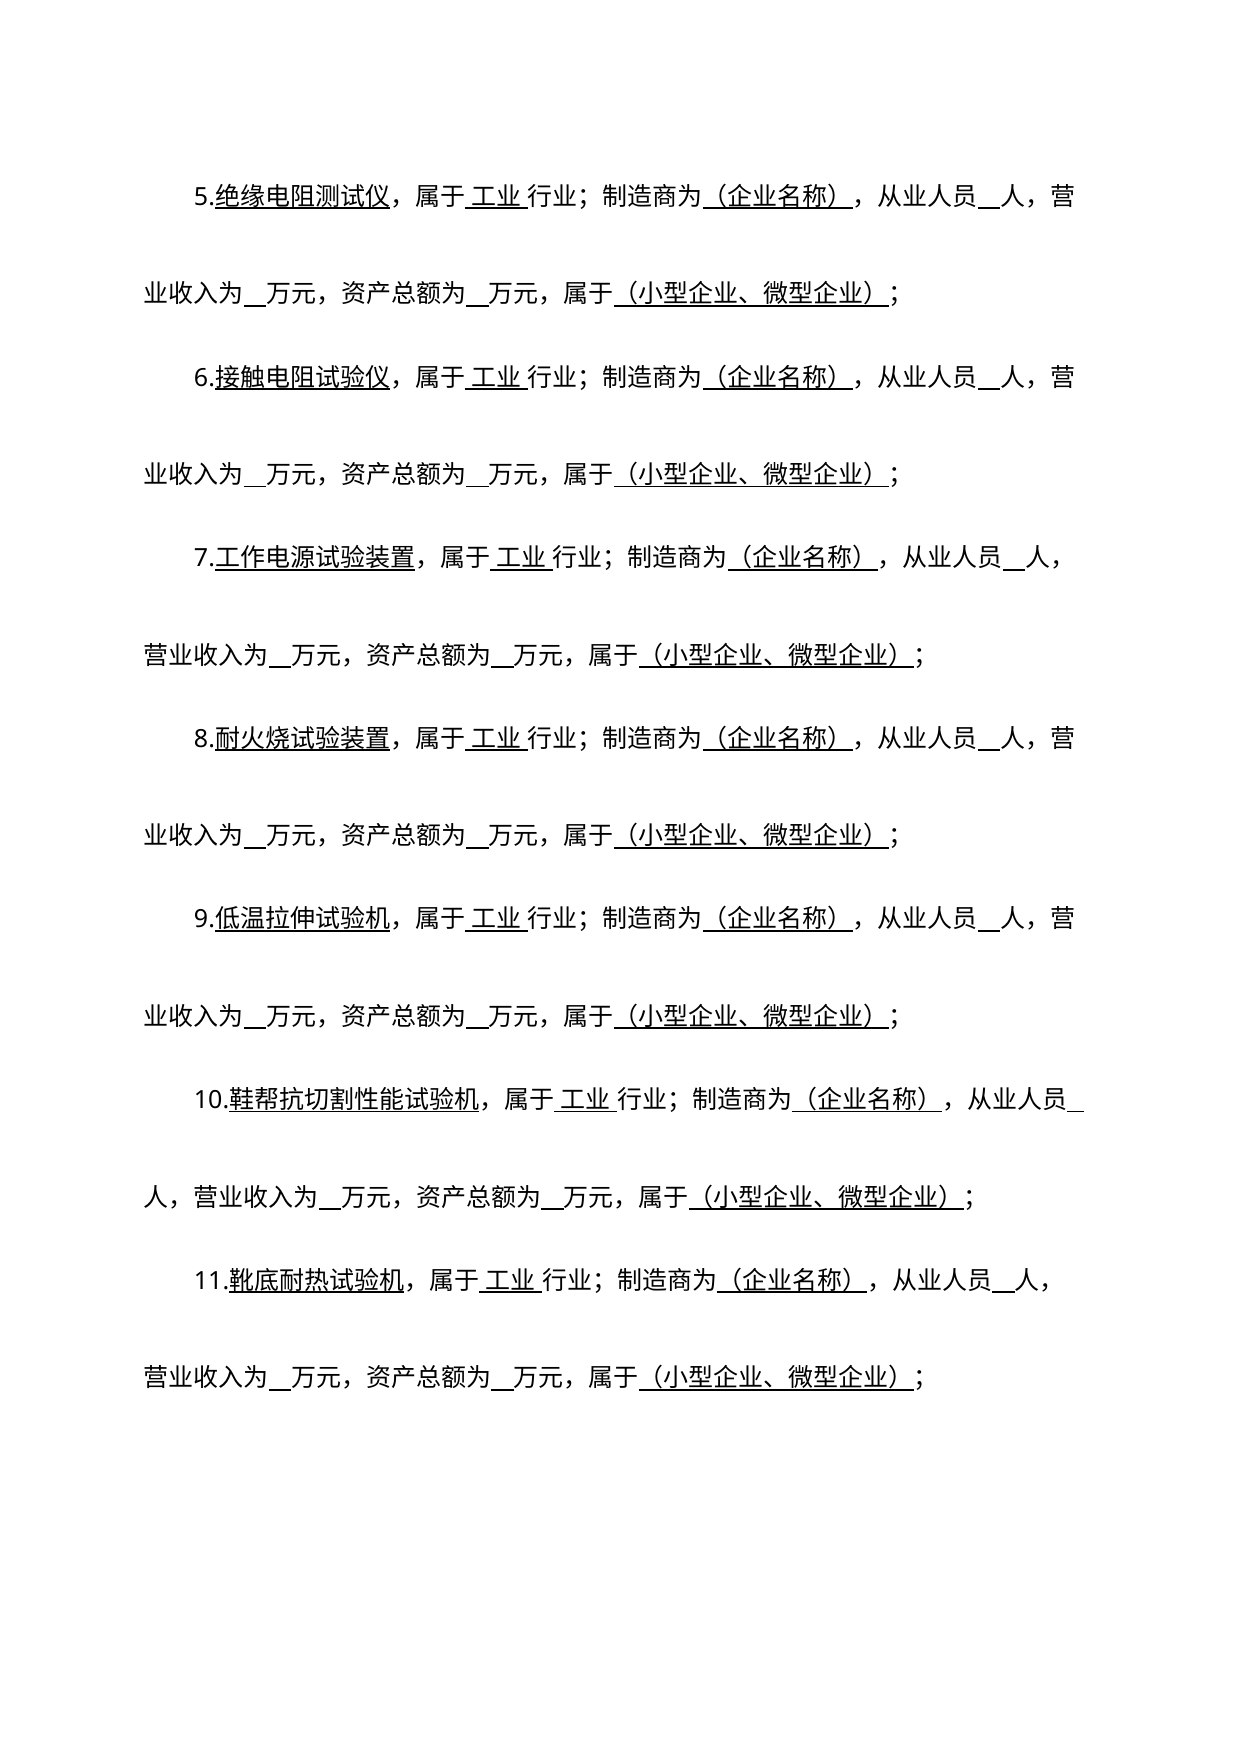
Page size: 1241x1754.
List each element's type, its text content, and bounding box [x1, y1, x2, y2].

text 5.绝缘电阻测试仪，属于 工业 行业；制造商为（企业名称），从业人员 人，营业收入为 万元，资产总额为 万元，属于（小型企业、微型企业）； [144, 162, 1085, 324]
text 8.耐火烧试验装置，属于 工业 行业；制造商为（企业名称），从业人员 人，营业收入为 万元，资产总额为 万元，属于（小型企业、微型企业）； [144, 704, 1085, 866]
text 7.工作电源试验装置，属于 工业 行业；制造商为（企业名称），从业人员 人，营业收入为 万元，资产总额为 万元，属于（小型企业、微型企业）； [144, 523, 1085, 686]
text 10.鞋帮抗切割性能试验机，属于 工业 行业；制造商为（企业名称），从业人员 人，营业收入为 万元，资产总额为 万元，属于（小型企业、微型企业）； [144, 1065, 1085, 1228]
text 11.靴底耐热试验机，属于 工业 行业；制造商为（企业名称），从业人员 人，营业收入为 万元，资产总额为 万元，属于（小型企业、微型企业）； [144, 1246, 1085, 1408]
text 9.低温拉伸试验机，属于 工业 行业；制造商为（企业名称），从业人员 人，营业收入为 万元，资产总额为 万元，属于（小型企业、微型企业）； [144, 884, 1085, 1047]
text 6.接触电阻试验仪，属于 工业 行业；制造商为（企业名称），从业人员 人，营业收入为 万元，资产总额为 万元，属于（小型企业、微型企业）； [144, 343, 1085, 505]
